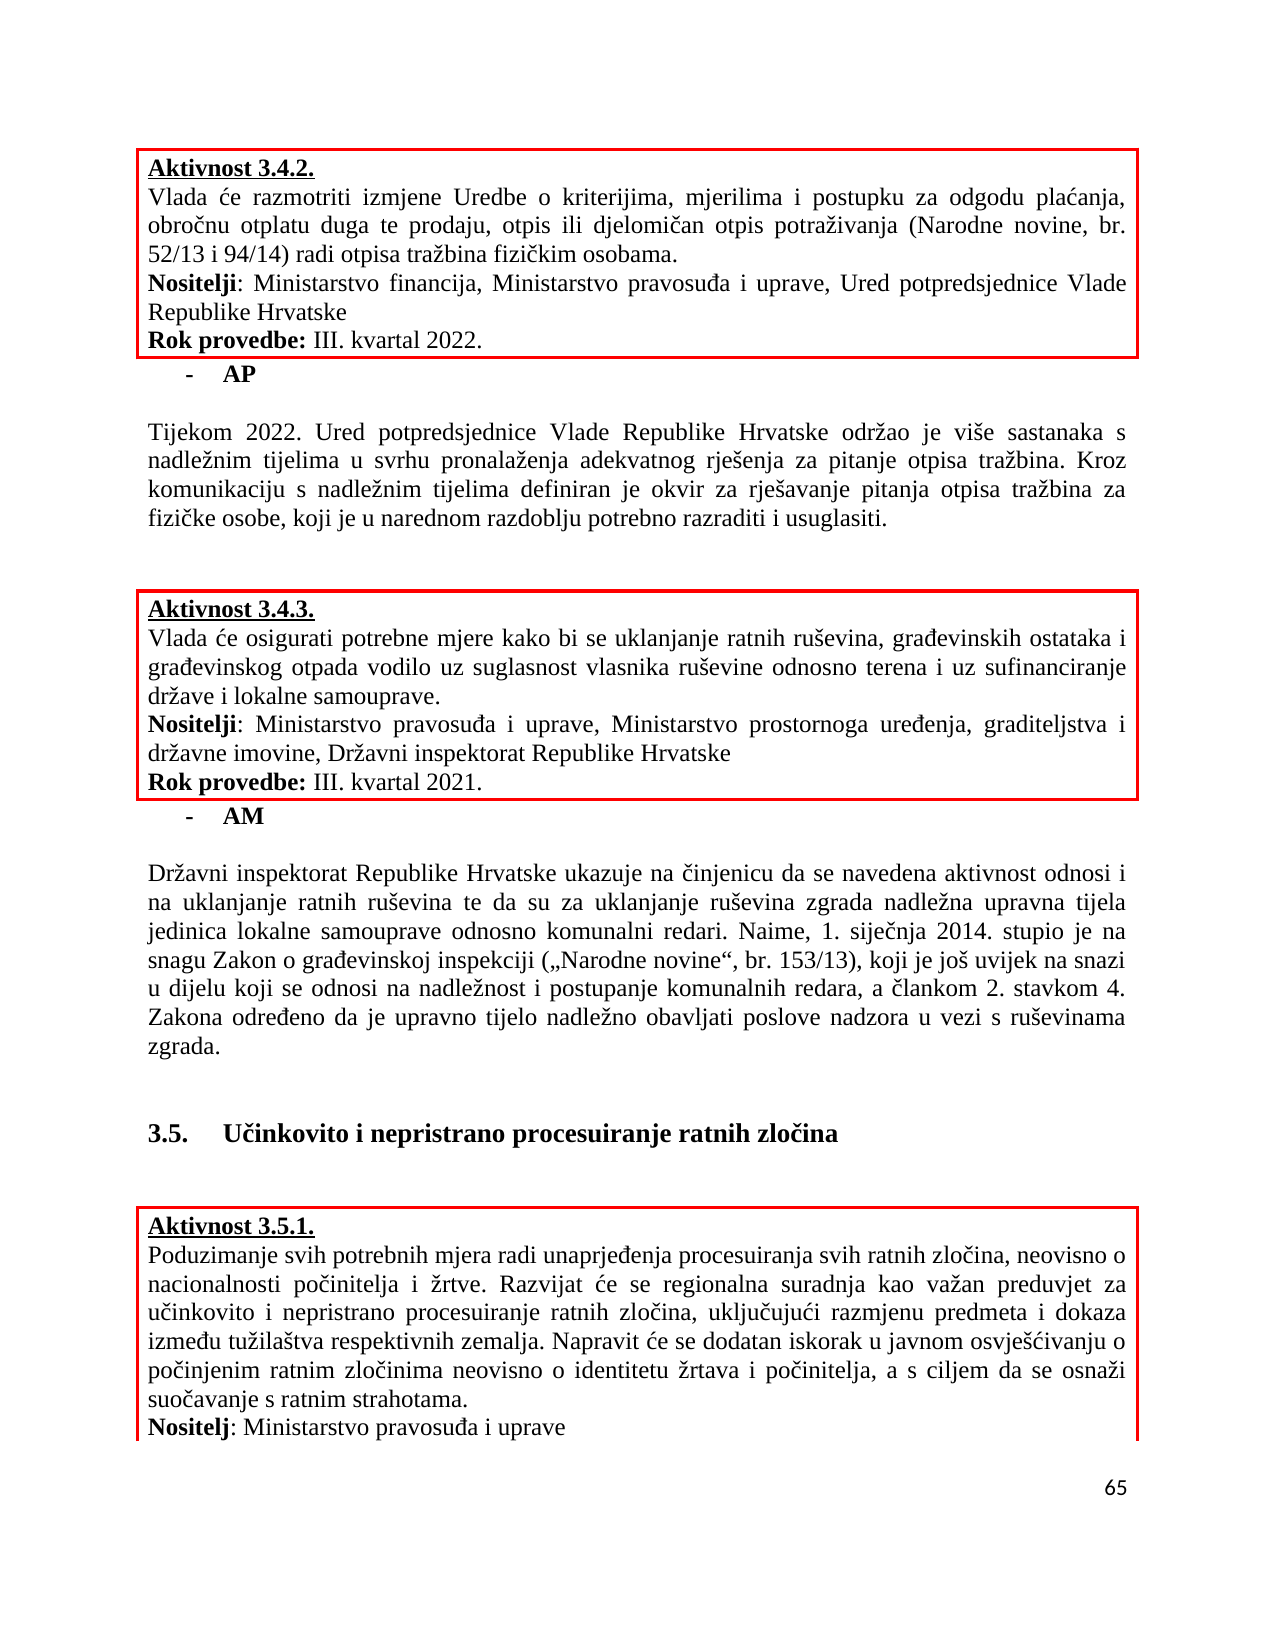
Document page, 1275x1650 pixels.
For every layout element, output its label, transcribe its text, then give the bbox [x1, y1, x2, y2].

text Tijekom 2022. Ured potpredsjednice Vlade Republike Hrvatske održao je više sastanaka s nadležnim tijelima u svrhu pronalaženja adekvatnog rješenja za pitanje otpisa tražbina. Kroz komunikaciju s nadležnim tijelima definiran je okvir za rješavanje pitanja otpisa tražbina za fizičke osobe, koji je u narednom razdoblju potrebno razraditi i usuglasiti. [148, 417, 1127, 532]
text Aktivnost 3.5.1. [139, 1209, 1136, 1240]
text Rok provedbe: III. kvartal 2022. [139, 320, 1136, 356]
list AM [185, 801, 1127, 830]
text Aktivnost 3.4.3. [139, 593, 1136, 623]
text Državni inspektorat Republike Hrvatske ukazuje na činjenicu da se navedena aktivnost odnosi i na uklanjanje ratnih ruševina te da su za uklanjanje ruševina zgrada nadležna upravna tijela jedinica lokalne samouprave odnosno komunalni redari. Naime, 1. siječnja 2014. stupio je na snagu Zakon o građevinskoj inspekciji („Narodne novine“, br. 153/13), koji je još uvijek na snazi u dijelu koji se odnosi na nadležnost i postupanje komunalnih redara, a člankom 2. stavkom 4. Zakona određeno da je upravno tijelo nadležno obavljati poslove nadzora u vezi s ruševinama zgrada. [148, 858, 1127, 1060]
list AP [185, 359, 1127, 388]
text Poduzimanje svih potrebnih mjera radi unaprjeđenja procesuiranja svih ratnih zločina, neovisno o nacionalnosti počinitelja i žrtve. Razvijat će se regionalna suradnja kao važan preduvjet za učinkovito i nepristrano procesuiranje ratnih zločina, uključujući razmjenu predmeta i dokaza između tužilaštva respektivnih zemalja. Napravit će se dodatan iskorak u javnom osvješćivanju o počinjenim ratnim zločinima neovisno o identitetu žrtava i počinitelja, a s ciljem da se osnaži suočavanje s ratnim strahotama. [148, 1240, 1127, 1412]
list Učinkovito i nepristrano procesuiranje ratnih zločina [148, 1117, 1127, 1148]
text Aktivnost 3.4.2. [139, 151, 1136, 182]
text Nositelji: Ministarstvo pravosuđa i uprave, Ministarstvo prostornoga uređenja, graditeljstva i državne imovine, Državni inspektorat Republike Hrvatske [148, 709, 1127, 762]
text Vlada će osigurati potrebne mjere kako bi se uklanjanje ratnih ruševina, građevinskih ostataka i građevinskog otpada vodilo uz suglasnost vlasnika ruševine odnosno terena i uz sufinanciranje države i lokalne samouprave. [148, 623, 1127, 709]
text Rok provedbe: III. kvartal 2021. [139, 762, 1136, 798]
text Nositelji: Ministarstvo financija, Ministarstvo pravosuđa i uprave, Ured potpredsjednice Vlade Republike Hrvatske [148, 268, 1127, 320]
text Nositelj: Ministarstvo pravosuđa i uprave [148, 1412, 1127, 1441]
text Vlada će razmotriti izmjene Uredbe o kriterijima, mjerilima i postupku za odgodu plaćanja, obročnu otplatu duga te prodaju, otpis ili djelomičan otpis potraživanja (Narodne novine, br. 52/13 i 94/14) radi otpisa tražbina fizičkim osobama. [148, 182, 1127, 268]
